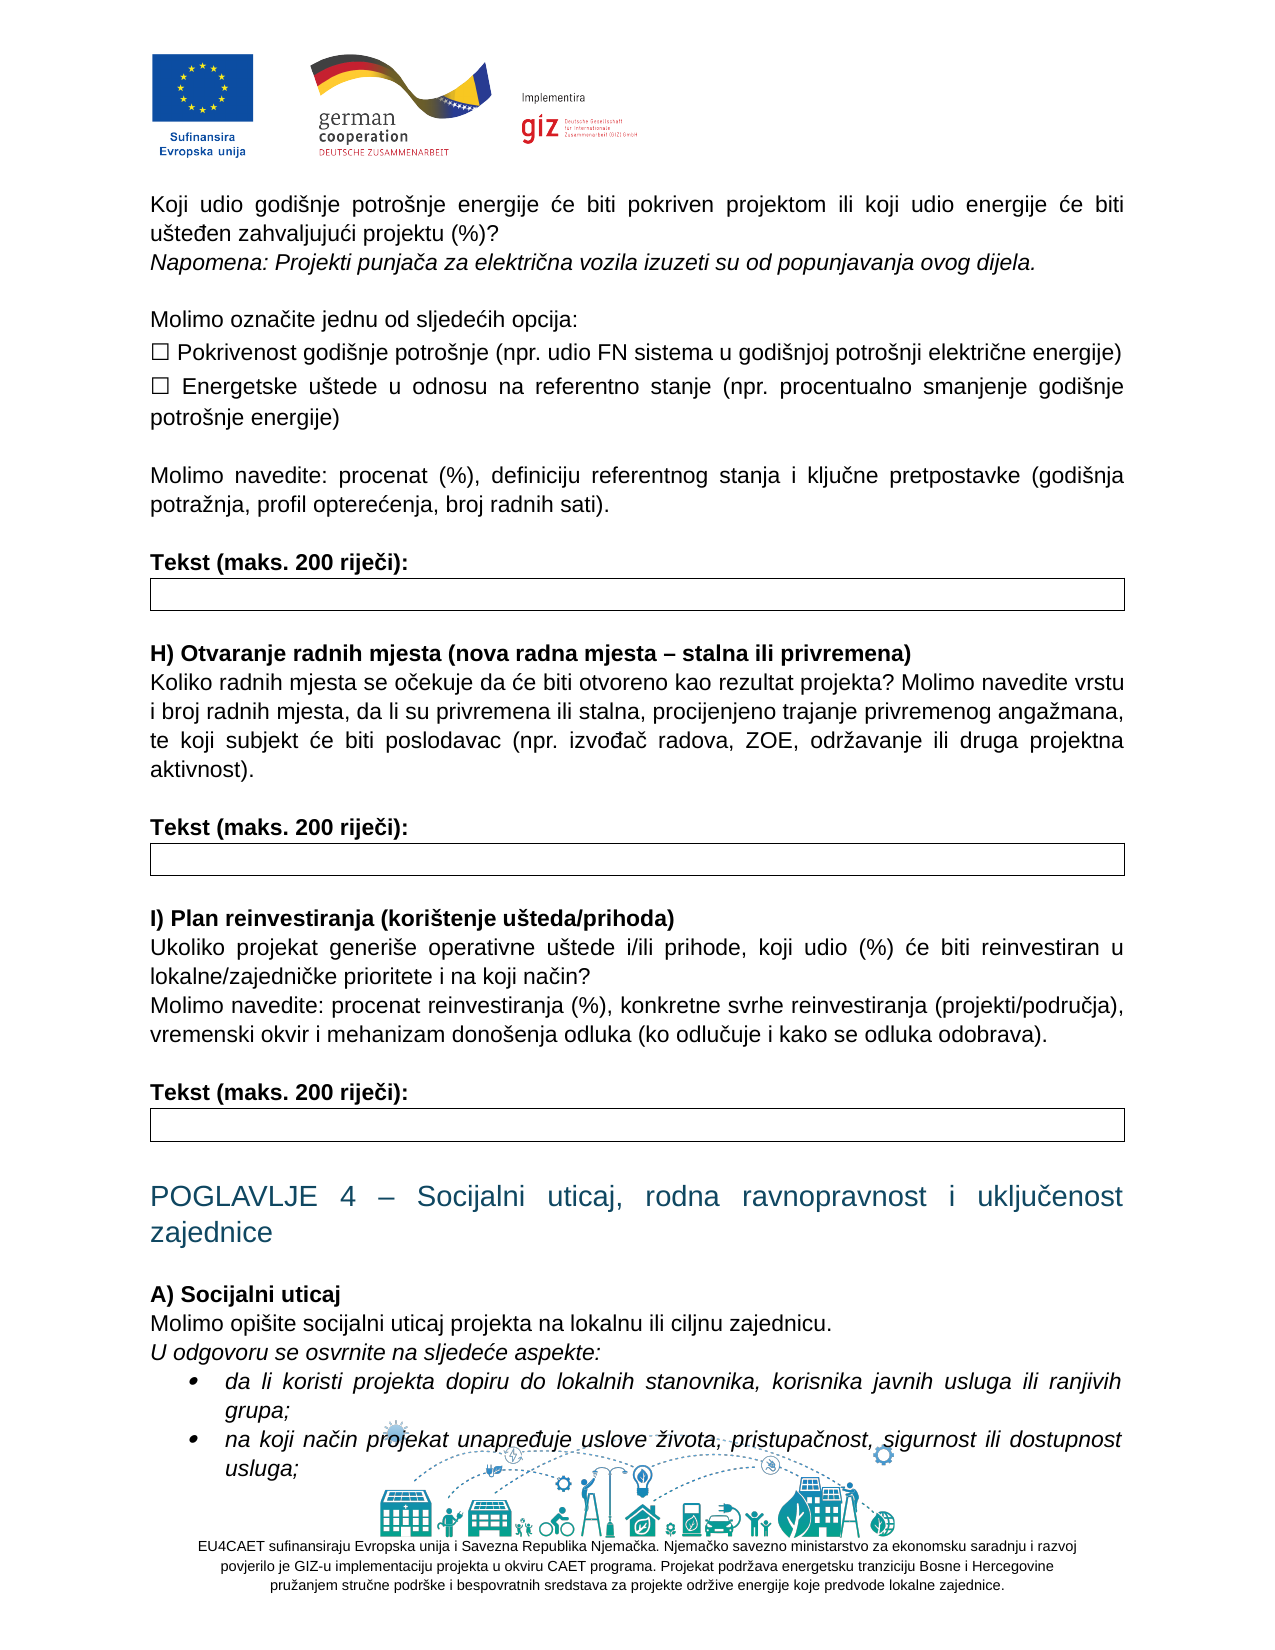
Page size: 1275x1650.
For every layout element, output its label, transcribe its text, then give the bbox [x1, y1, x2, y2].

text Ukoliko projekat generiše operativne uštede i/ili prihode, koji udio (%) će biti reinvestiran u lokalne/zajedničke prioritete i na koji način? [150, 934, 1125, 989]
text Tekst (maks. 200 riječi): [150, 548, 1125, 575]
text Koliko radnih mjesta se očekuje da će biti otvoreno kao rezultat projekta? Molimo navedite vrstu i broj radnih mjesta, da li su privremena ili stalna, procijenjeno trajanje privremenog angažmana, te koji subjekt će biti poslodavac (npr. izvođač radova, ZOE, održavanje ili druga projektna aktivnost). [150, 669, 1125, 782]
text Pokrivenost godišnje potrošnje (npr. udio FN sistema u godišnjoj potrošnji električne energije) [150, 335, 1125, 367]
picture [150, 52, 637, 158]
text U odgovoru se osvrnite na sljedeće aspekte: [150, 1339, 1125, 1366]
text Molimo označite jednu od sljedećih opcija: [150, 306, 1125, 333]
table_header [151, 579, 1124, 610]
text I) Plan reinvestiranja (korištenje ušteda/prihoda) [150, 905, 1125, 932]
text Tekst (maks. 200 riječi): [150, 1079, 1125, 1105]
text Energetske uštede u odnosu na referentno stanje (npr. procentualno smanjenje godišnje potrošnje energije) [150, 370, 1125, 430]
text Koji udio godišnje potrošnje energije će biti pokriven projektom ili koji udio energije će biti ušteđen zahvaljujući projektu (%)? [150, 191, 1125, 246]
text Napomena: Projekti punjača za električna vozila izuzeti su od popunjavanja ovog dijela. [150, 248, 1125, 275]
table_header [151, 844, 1124, 875]
text Molimo navedite: procenat (%), definiciju referentnog stanja i ključne pretpostavke (godišnja potražnja, profil opterećenja, broj radnih sati). [150, 462, 1125, 517]
list na koji način projekat unapređuje uslove života, pristupačnost, sigurnost ili dostupnost usluga; [187, 1426, 1125, 1481]
text A) Socijalni uticaj [150, 1281, 1125, 1308]
table_header [151, 1109, 1124, 1141]
text Molimo opišite socijalni uticaj projekta na lokalnu ili ciljnu zajednicu. [150, 1310, 1125, 1337]
subtitle POGLAVLJE 4 – Socijalni uticaj, rodna ravnopravnost i uključenost zajednice [150, 1178, 1125, 1249]
text Molimo navedite: procenat reinvestiranja (%), konkretne svrhe reinvestiranja (projekti/područja), vremenski okvir i mehanizam donošenja odluka (ko odlučuje i kako se odluka odobrava). [150, 992, 1125, 1047]
text H) Otvaranje radnih mjesta (nova radna mjesta – stalna ili privremena) [150, 640, 1125, 666]
list da li koristi projekta dopiru do lokalnih stanovnika, korisnika javnih usluga ili ranjivih grupa; [187, 1368, 1125, 1423]
text Tekst (maks. 200 riječi): [150, 814, 1125, 840]
picture [380, 1481, 895, 1538]
